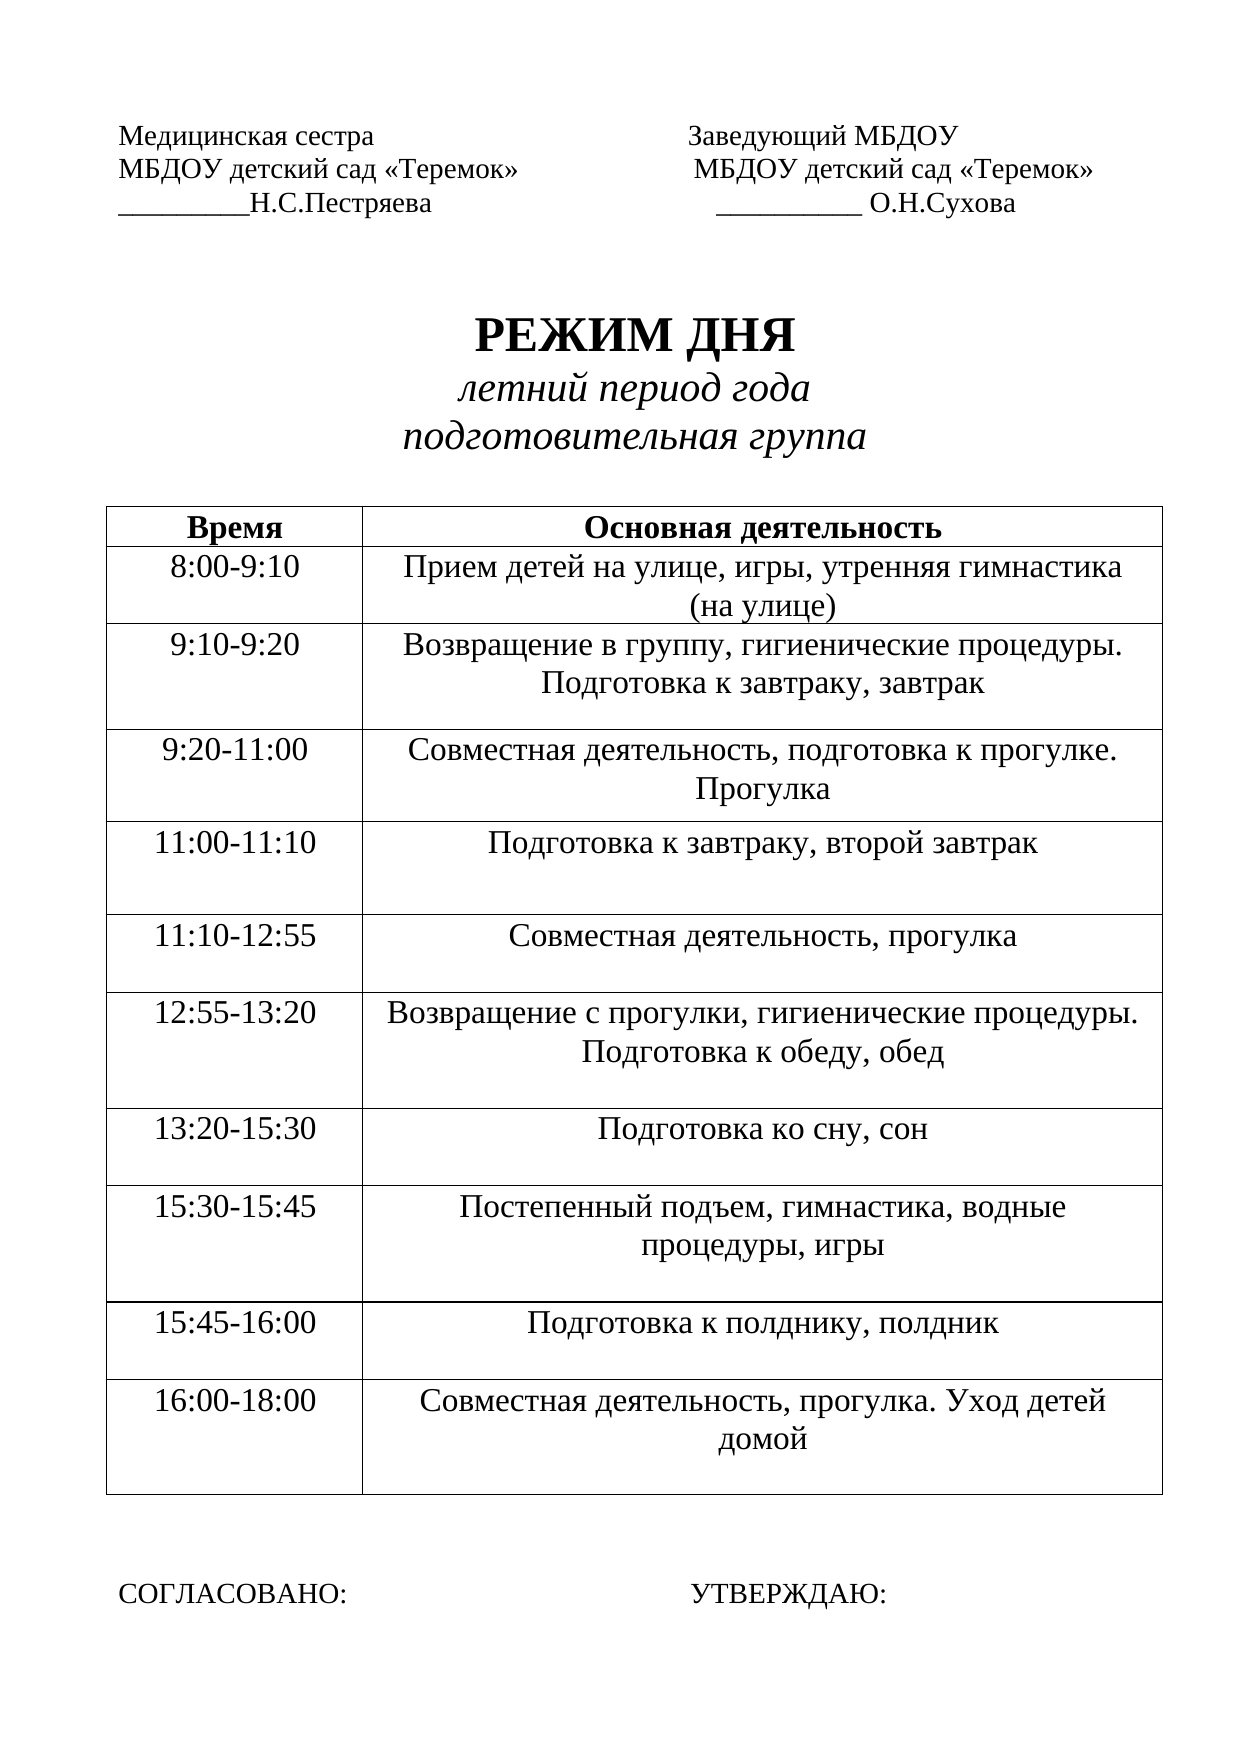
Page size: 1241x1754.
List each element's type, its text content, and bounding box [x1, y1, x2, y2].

table_cell 16:00-18:00 [107, 1380, 362, 1494]
text летний период года [118, 362, 1152, 410]
text РЕЖИМ ДНЯ [118, 305, 1152, 362]
table_cell Постепенный подъем, гимнастика, водные процедуры, игры [363, 1186, 1162, 1301]
table_cell Совместная деятельность, подготовка к прогулке. Прогулка [363, 730, 1162, 821]
table_cell Подготовка к полднику, полдник [363, 1303, 1162, 1379]
text _________Н.С.Пестряева __________ О.Н.Сухова [118, 185, 1152, 219]
table_cell Возвращение в группу, гигиенические процедуры. Подготовка к завтраку, завтрак [363, 624, 1162, 729]
table_cell Совместная деятельность, прогулка [363, 915, 1162, 992]
table_cell Подготовка ко сну, сон [363, 1109, 1162, 1185]
table_cell Подготовка к завтраку, второй завтрак [363, 822, 1162, 914]
table_cell Прием детей на улице, игры, утренняя гимнастика (на улице) [363, 547, 1162, 623]
table_header Основная деятельность [363, 507, 1162, 546]
text подготовительная группа [118, 410, 1152, 458]
text Медицинская сестра Заведующий МБДОУ [118, 118, 1152, 152]
table_cell Возвращение с прогулки, гигиенические процедуры. Подготовка к обеду, обед [363, 993, 1162, 1108]
table_cell 8:00-9:10 [107, 547, 362, 623]
table_cell 13:20-15:30 [107, 1109, 362, 1185]
table_cell 15:30-15:45 [107, 1186, 362, 1301]
table_cell Совместная деятельность, прогулка. Уход детей домой [363, 1380, 1162, 1494]
table_cell 9:10-9:20 [107, 624, 362, 729]
table_header Время [107, 507, 362, 546]
table_cell 9:20-11:00 [107, 730, 362, 821]
table_cell 11:10-12:55 [107, 915, 362, 992]
text СОГЛАСОВАНО: УТВЕРЖДАЮ: [118, 1576, 1152, 1610]
text МБДОУ детский сад «Теремок» МБДОУ детский сад «Теремок» [118, 152, 1152, 185]
table_cell 11:00-11:10 [107, 822, 362, 914]
table_cell 15:45-16:00 [107, 1303, 362, 1379]
table_cell 12:55-13:20 [107, 993, 362, 1108]
